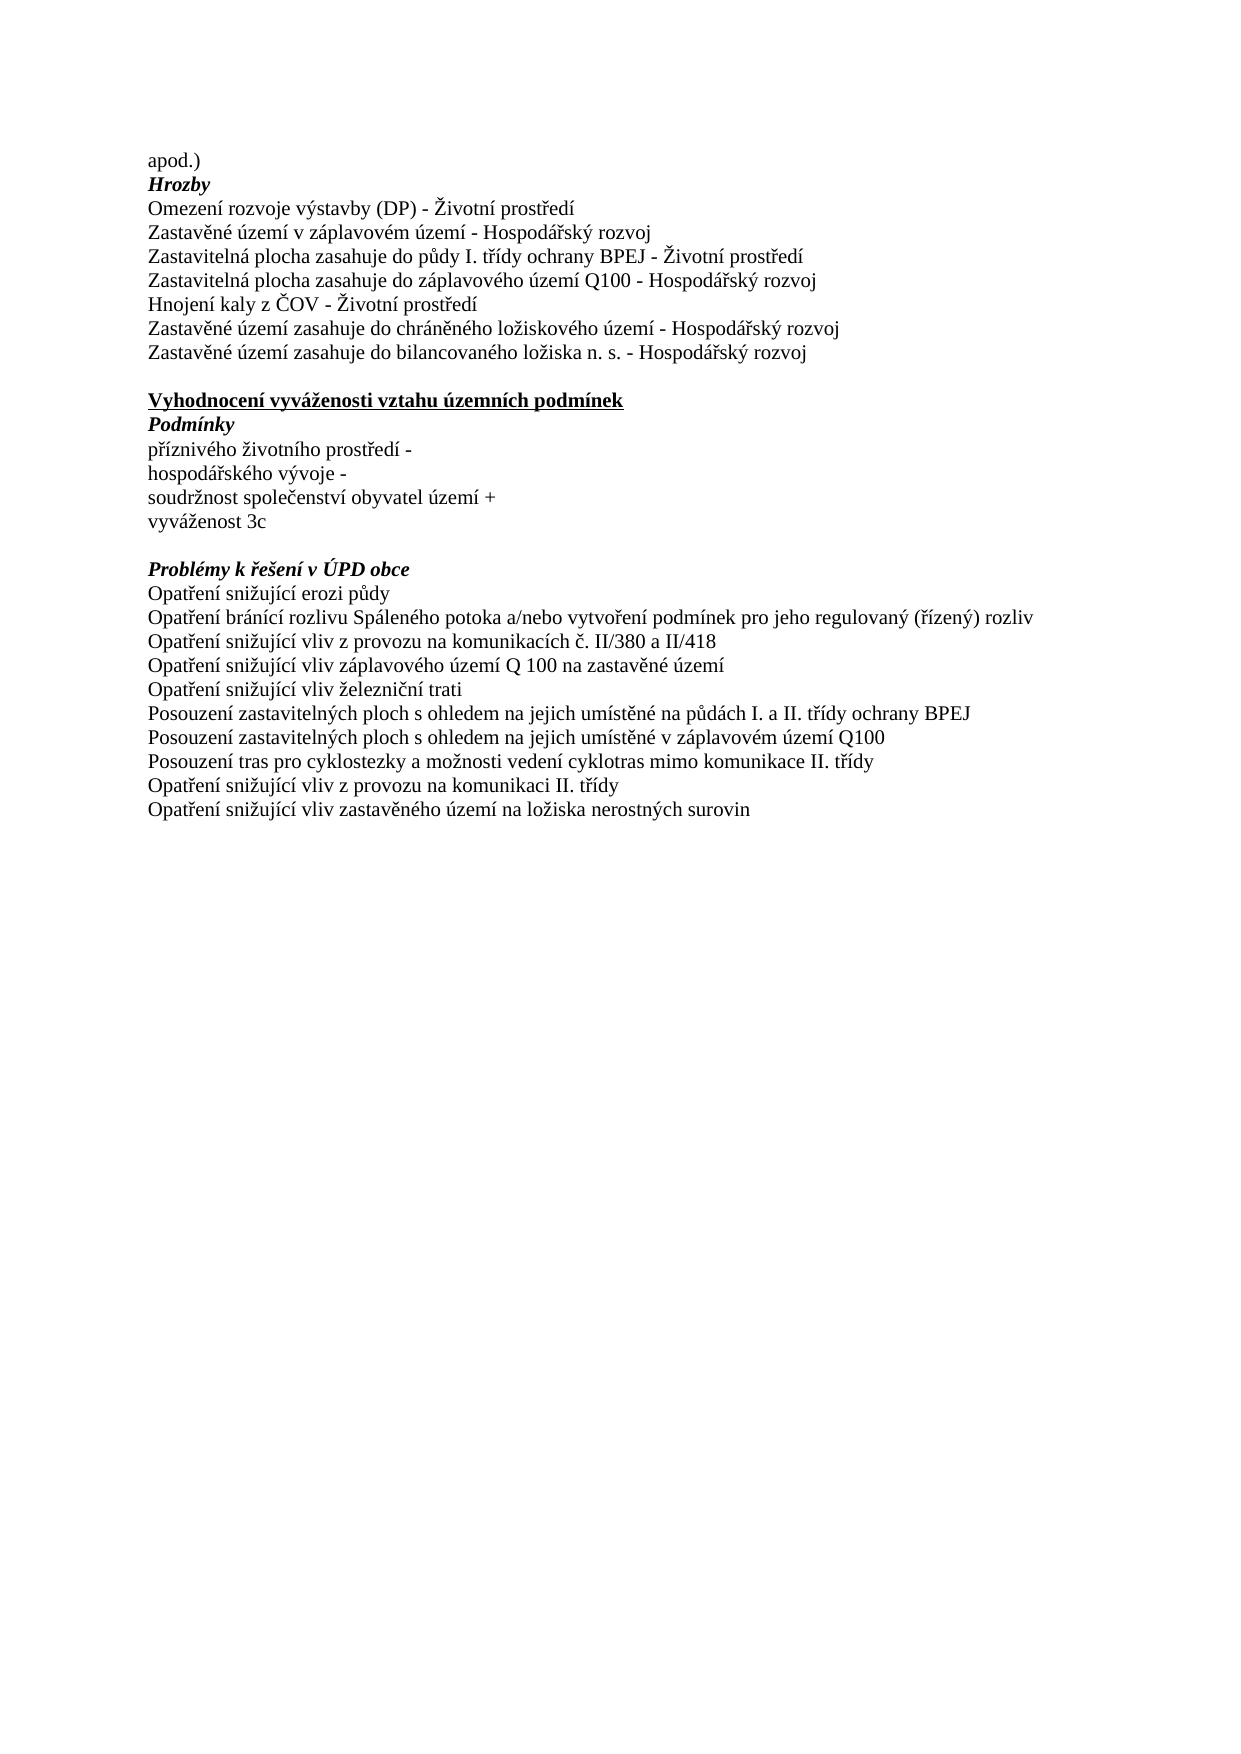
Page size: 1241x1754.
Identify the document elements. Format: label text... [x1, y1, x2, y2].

text Posouzení zastavitelných ploch s ohledem na jejich umístěné na půdách I. a II. třídy ochrany BPEJ [148, 701, 1092, 725]
text Vyhodnocení vyváženosti vztahu územních podmínek [148, 388, 1092, 412]
text Zastavěné území zasahuje do bilancovaného ložiska n. s. - Hospodářský rozvoj [148, 340, 1092, 364]
text apod.) [148, 148, 1092, 172]
text Opatření snižující erozi půdy [148, 581, 1092, 605]
text Opatření snižující vliv z provozu na komunikaci II. třídy [148, 773, 1092, 797]
text Hnojení kaly z ČOV - Životní prostředí [148, 292, 1092, 316]
text hospodářského vývoje - [148, 461, 1092, 484]
text příznivého životního prostředí - [148, 436, 1092, 461]
text Zastavitelná plocha zasahuje do záplavového území Q100 - Hospodářský rozvoj [148, 268, 1092, 292]
text Omezení rozvoje výstavby (DP) - Životní prostředí [148, 196, 1092, 220]
text Posouzení tras pro cyklostezky a možnosti vedení cyklotras mimo komunikace II. třídy [148, 749, 1092, 773]
text Opatření snižující vliv železniční trati [148, 677, 1092, 701]
text Zastavěné území zasahuje do chráněného ložiskového území - Hospodářský rozvoj [148, 316, 1092, 340]
text Opatření snižující vliv zastavěného území na ložiska nerostných surovin [148, 797, 1092, 821]
text Opatření bránící rozlivu Spáleného potoka a/nebo vytvoření podmínek pro jeho regulovaný (řízený) rozliv [148, 605, 1092, 629]
text Zastavitelná plocha zasahuje do půdy I. třídy ochrany BPEJ - Životní prostředí [148, 244, 1092, 268]
text Hrozby [148, 172, 1092, 196]
text Opatření snižující vliv z provozu na komunikacích č. II/380 a II/418 [148, 629, 1092, 653]
text Podmínky [148, 412, 1092, 436]
text Opatření snižující vliv záplavového území Q 100 na zastavěné území [148, 653, 1092, 677]
text Zastavěné území v záplavovém území - Hospodářský rozvoj [148, 220, 1092, 244]
text vyváženost 3c [148, 509, 1092, 533]
text Posouzení zastavitelných ploch s ohledem na jejich umístěné v záplavovém území Q100 [148, 725, 1092, 749]
text Problémy k řešení v ÚPD obce [148, 557, 1092, 581]
text soudržnost společenství obyvatel území + [148, 484, 1092, 509]
